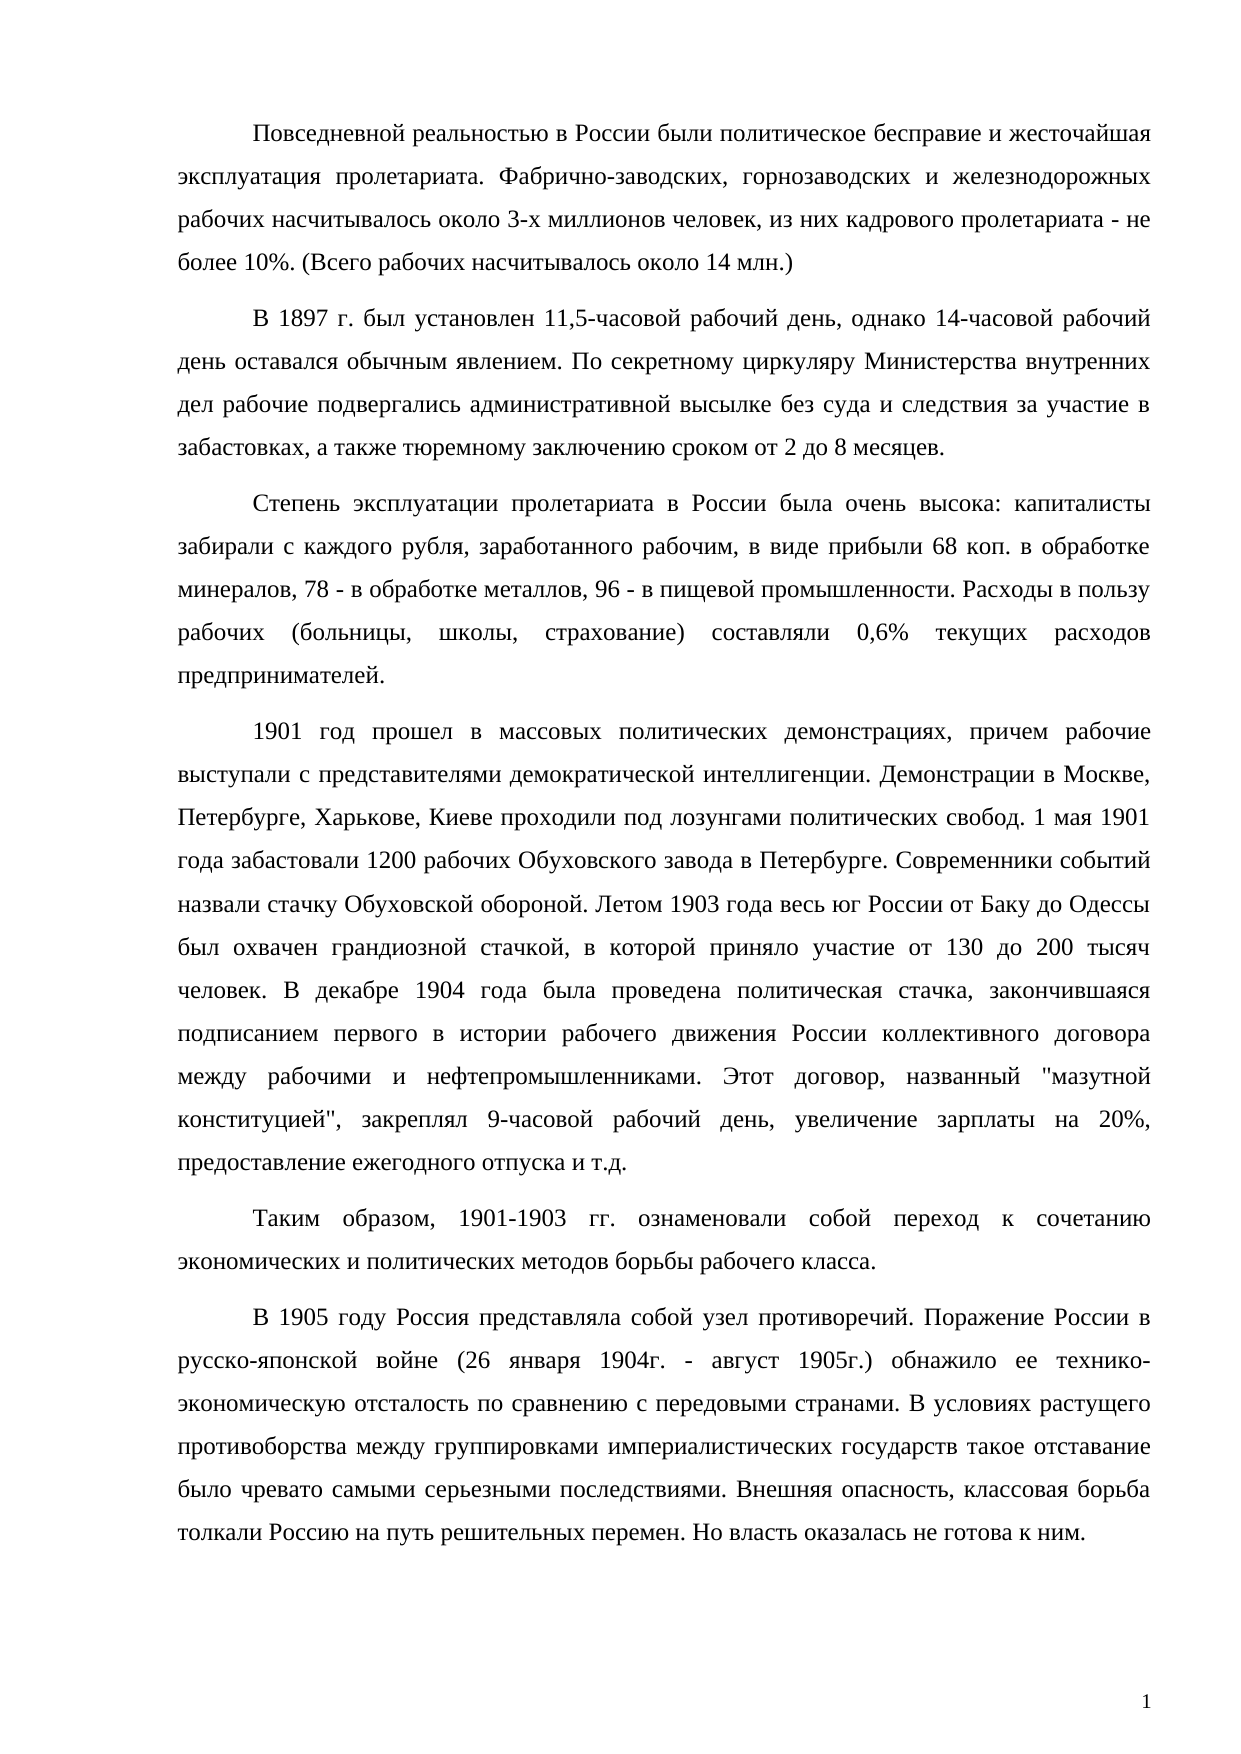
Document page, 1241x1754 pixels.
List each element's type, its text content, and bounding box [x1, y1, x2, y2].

text В 1905 году Россия представляла собой узел противоречий. Поражение России в русско-японской войне (26 января 1904г. - август 1905г.) обнажило ее технико-экономическую отсталость по сравнению с передовыми странами. В условиях растущего противоборства между группировками империалистических государств такое отставание было чревато самыми серьезными последствиями. Внешняя опасность, классовая борьба толкали Россию на путь решительных перемен. Но власть оказалась не готова к ним. [177, 1302, 1152, 1546]
text В 1897 г. был установлен 11,5-часовой рабочий день, однако 14-часовой рабочий день оставался обычным явлением. По секретному циркуляру Министерства внутренних дел рабочие подвергались административной высылке без суда и следствия за участие в забастовках, а также тюремному заключению сроком от 2 до 8 месяцев. [177, 303, 1152, 461]
text Степень эксплуатации пролетариата в России была очень высока: капиталисты забирали с каждого рубля, заработанного рабочим, в виде прибыли 68 коп. в обработке минералов, 78 - в обработке металлов, 96 - в пищевой промышленности. Расходы в пользу рабочих (больницы, школы, страхование) составляли 0,6% текущих расходов предпринимателей. [177, 488, 1152, 689]
text Таким образом, 1901-1903 гг. ознаменовали собой переход к сочетанию экономических и политических методов борьбы рабочего класса. [177, 1203, 1152, 1275]
text 1901 год прошел в массовых политических демонстрациях, причем рабочие выступали с представителями демократической интеллигенции. Демонстрации в Москве, Петербурге, Харькове, Киеве проходили под лозунгами политических свобод. 1 мая 1901 года забастовали 1200 рабочих Обуховского завода в Петербурге. Современники событий назвали стачку Обуховской обороной. Летом 1903 года весь юг России от Баку до Одессы был охвачен грандиозной стачкой, в которой приняло участие от 130 до 200 тысяч человек. В декабре 1904 года была проведена политическая стачка, закончившаяся подписанием первого в истории рабочего движения России коллективного договора между рабочими и нефтепромышленниками. Этот договор, названный "мазутной конституцией", закреплял 9-часовой рабочий день, увеличение зарплаты на 20%, предоставление ежегодного отпуска и т.д. [177, 716, 1152, 1176]
text Повседневной реальностью в России были политическое бесправие и жесточайшая эксплуатация пролетариата. Фабрично-заводских, горнозаводских и железнодорожных рабочих насчитывалось около 3-х миллионов человек, из них кадрового пролетариата - не более 10%. (Всего рабочих насчитывалось около 14 млн.) [177, 118, 1152, 276]
